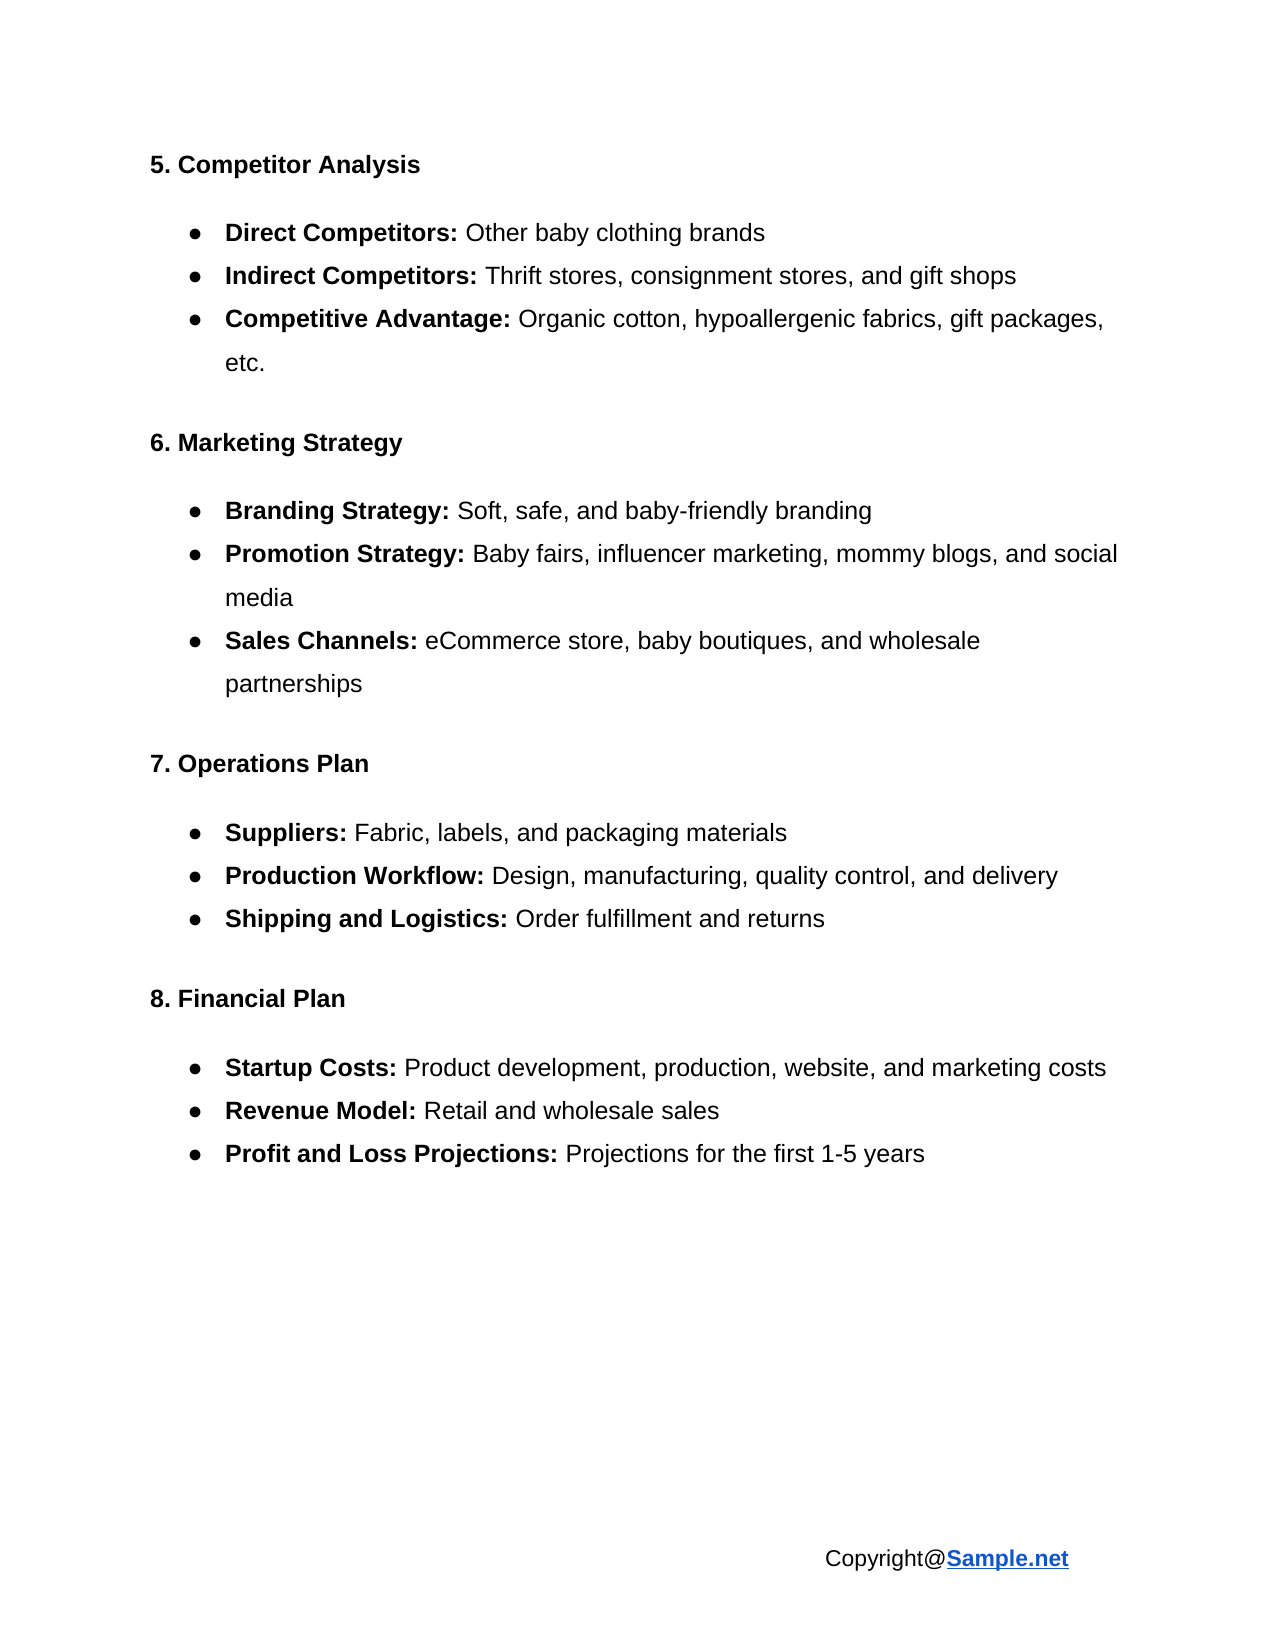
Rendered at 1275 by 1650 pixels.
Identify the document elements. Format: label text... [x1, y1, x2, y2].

list Branding Strategy: Soft, safe, and baby-friendly branding [187, 496, 1125, 525]
list Direct Competitors: Other baby clothing brands [187, 218, 1125, 247]
list Sales Channels: eCommerce store, baby boutiques, and wholesale partnerships [187, 626, 1125, 697]
subtitle 8. Financial Plan [150, 984, 1125, 1013]
list Profit and Loss Projections: Projections for the first 1-5 years [187, 1139, 1125, 1167]
list Startup Costs: Product development, production, website, and marketing costs [187, 1052, 1125, 1081]
list Revenue Model: Retail and wholesale sales [187, 1096, 1125, 1124]
subtitle 7. Operations Plan [150, 749, 1125, 778]
list Promotion Strategy: Baby fairs, influencer marketing, mommy blogs, and social media [187, 539, 1125, 611]
list Indirect Competitors: Thrift stores, consignment stores, and gift shops [187, 261, 1125, 290]
list Shipping and Logistics: Order fulfillment and returns [187, 904, 1125, 932]
subtitle 6. Marketing Strategy [150, 428, 1125, 457]
list Production Workflow: Design, manufacturing, quality control, and delivery [187, 861, 1125, 889]
list Suppliers: Fabric, labels, and packaging materials [187, 817, 1125, 846]
subtitle 5. Competitor Analysis [150, 150, 1125, 179]
list Competitive Advantage: Organic cotton, hypoallergenic fabrics, gift packages, etc. [187, 304, 1125, 376]
